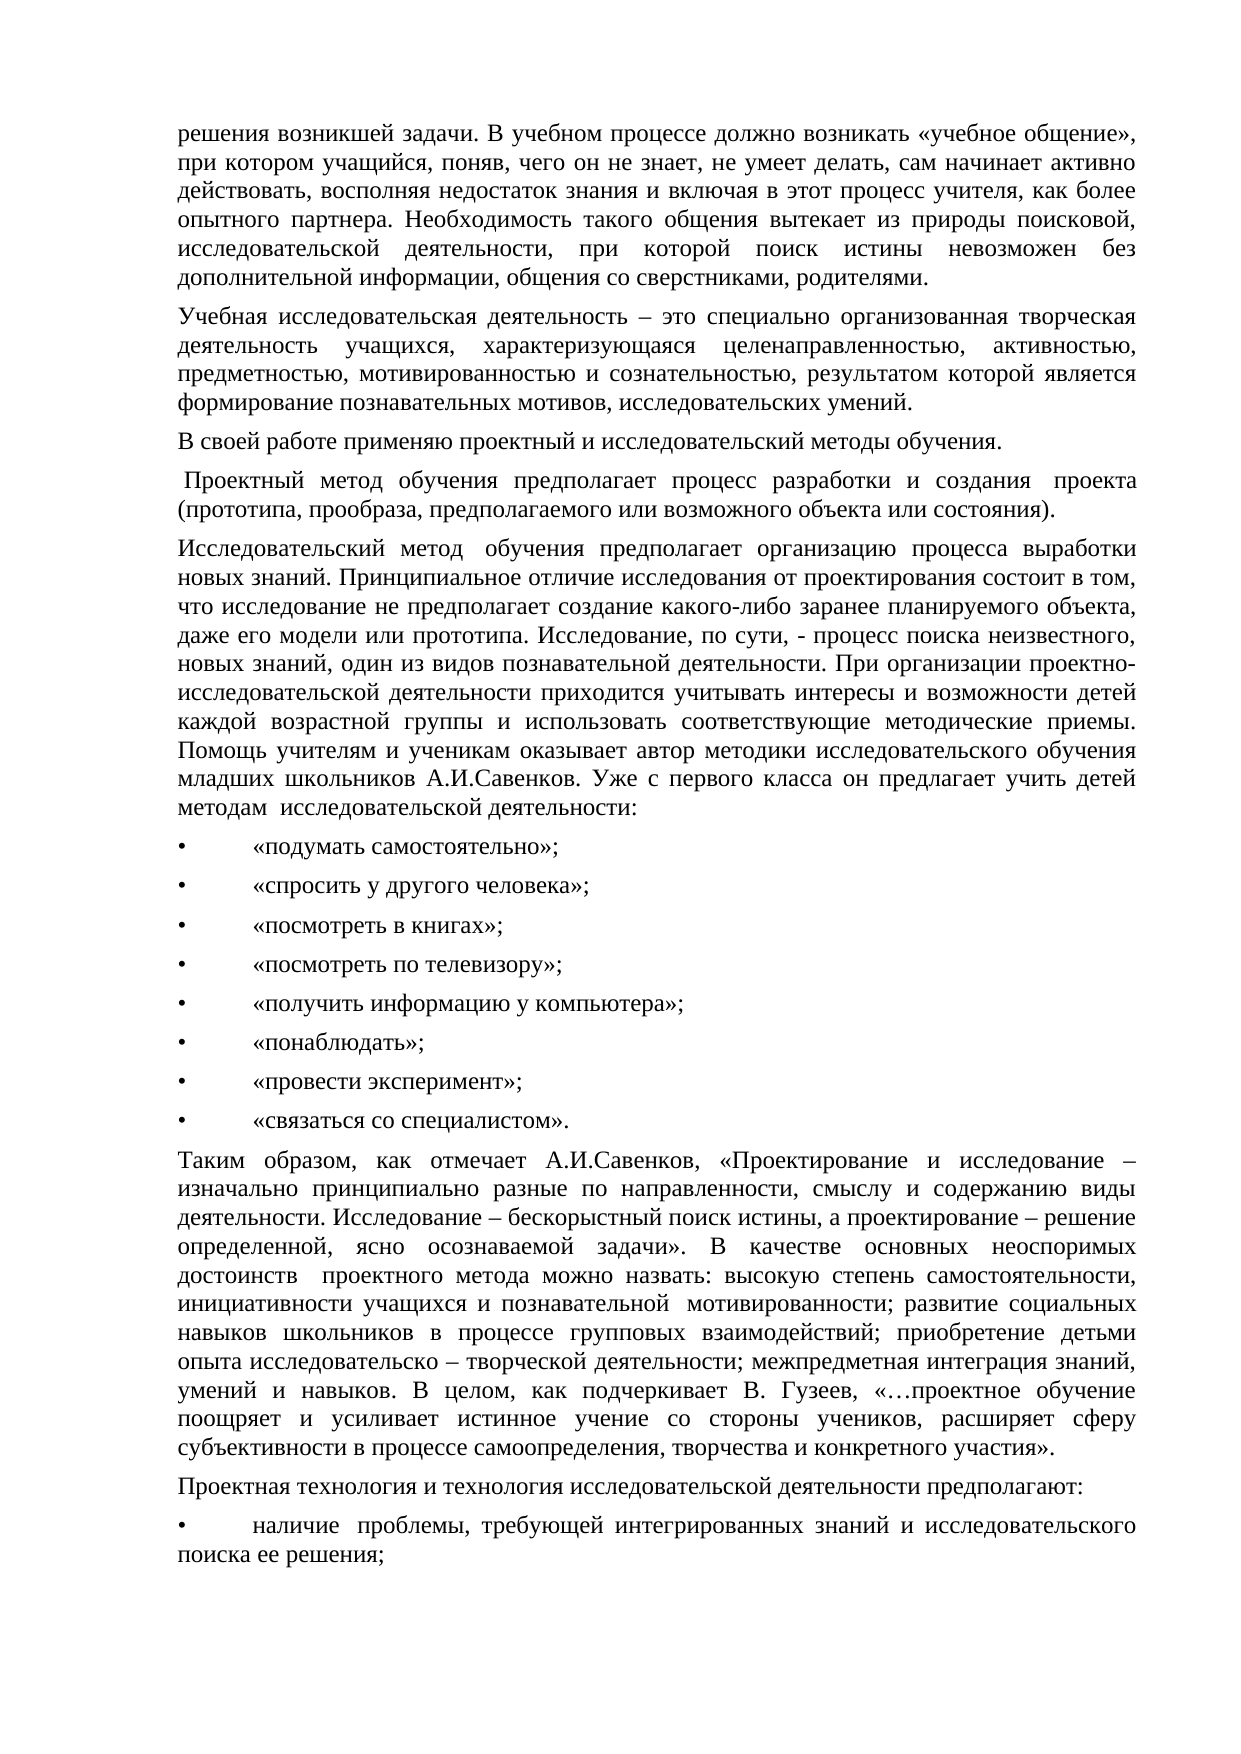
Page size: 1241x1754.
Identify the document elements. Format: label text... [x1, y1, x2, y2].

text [177, 118, 1137, 291]
list «посмотреть в книгах»; [177, 910, 1137, 938]
text Проектная технология и технология исследовательской деятельности предполагают: [177, 1471, 1137, 1500]
text В своей работе применяю проектный и исследовательский методы обучения. [177, 426, 1137, 455]
list «посмотреть по телевизору»; [177, 949, 1137, 978]
text Таким образом, как отмечает А.И.Савенков, «Проектирование и исследование – изначально принципиально разные по направленности, смыслу и содержанию виды деятельности. Исследование – бескорыстный поиск истины, а проектирование – решение определенной, ясно осознаваемой задачи». В качестве основных неоспоримых достоинств проектного метода можно назвать: высокую степень самостоятельности, инициативности учащихся и познавательной мотивированности; развитие социальных навыков школьников в процессе групповых взаимодействий; приобретение детьми опыта исследовательско – творческой деятельности; межпредметная интеграция знаний, умений и навыков. В целом, как подчеркивает В. Гузеев, «…проектное обучение поощряет и усиливает истинное учение со стороны учеников, расширяет сферу субъективности в процессе самоопределения, творчества и конкретного участия». [177, 1145, 1137, 1461]
list «понаблюдать»; [177, 1027, 1137, 1056]
list «спросить у другого человека»; [177, 871, 1137, 899]
text Учебная исследовательская деятельность – это специально организованная творческая деятельность учащихся, характеризующаяся целенаправленностью, активностью, предметностью, мотивированностью и сознательностью, результатом которой является формирование познавательных мотивов, исследовательских умений. [177, 301, 1137, 416]
list «получить информацию у компьютера»; [177, 988, 1137, 1017]
text Проектный метод обучения предполагает процесс разработки и создания проекта (прототипа, прообраза, предполагаемого или возможного объекта или состояния). [177, 466, 1137, 523]
list «связаться со специалистом». [177, 1106, 1137, 1134]
text Исследовательский метод обучения предполагает организацию процесса выработки новых знаний. Принципиальное отличие исследования от проектирования состоит в том, что исследование не предполагает создание какого-либо заранее планируемого объекта, даже его модели или прототипа. Исследование, по сути, - процесс поиска неизвестного, новых знаний, один из видов познавательной деятельности. При организации проектно-исследовательской деятельности приходится учитывать интересы и возможности детей каждой возрастной группы и использовать соответствующие методические приемы. Помощь учителям и ученикам оказывает автор методики исследовательского обучения младших школьников А.И.Савенков. Уже с первого класса он предлагает учить детей методам исследовательской деятельности: [177, 533, 1137, 821]
list «провести эксперимент»; [177, 1066, 1137, 1095]
list наличие проблемы, требующей интегрированных знаний и исследовательского поиска ее решения; [177, 1511, 1137, 1568]
list «подумать самостоятельно»; [177, 831, 1137, 860]
